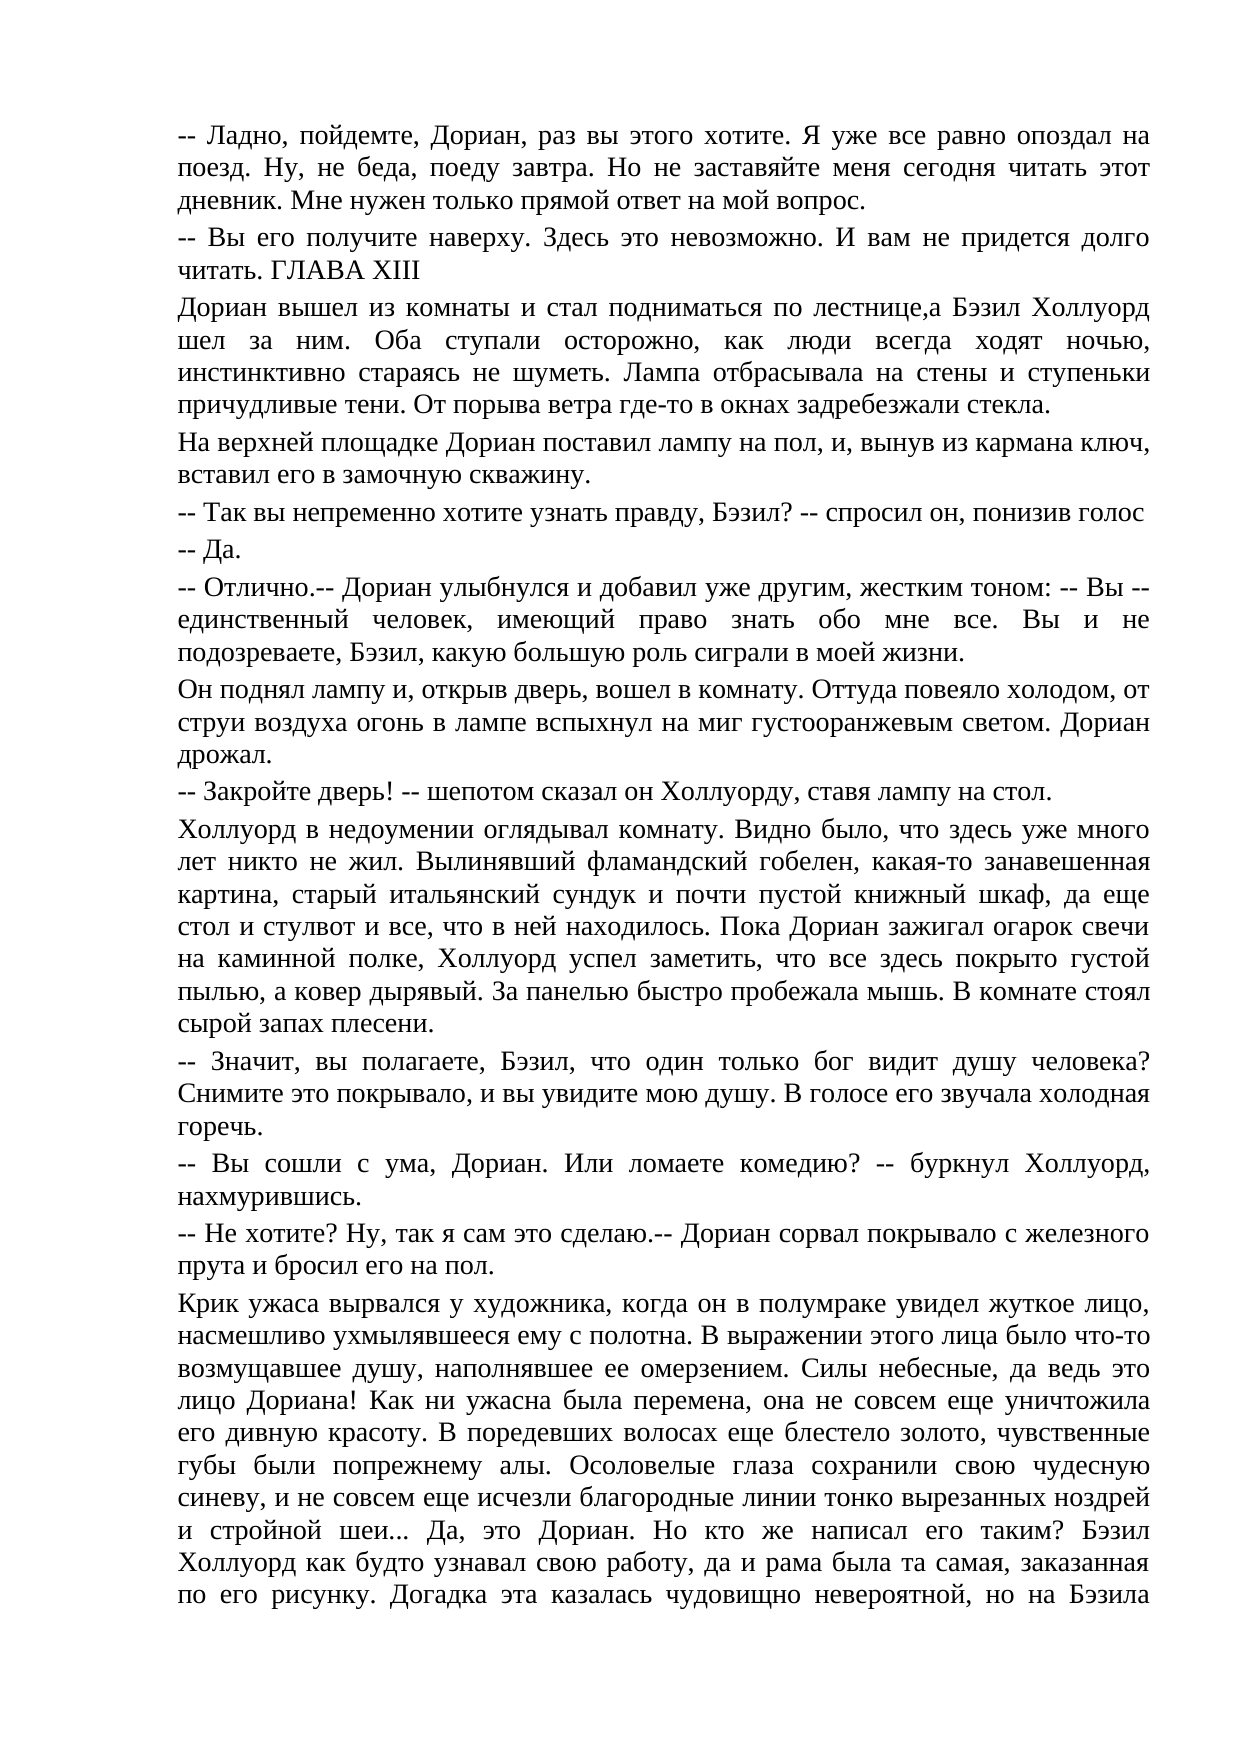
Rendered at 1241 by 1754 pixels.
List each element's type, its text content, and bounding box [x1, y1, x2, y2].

text -- Не хотите? Ну, так я сам это сделаю.-- Дориан сорвал покрывало с железного прута и бросил его на пол. [177, 1216, 1152, 1281]
text Холлуорд в недоумении оглядывал комнату. Видно было, что здесь уже много лет никто не жил. Вылинявший фламандский гобелен, какая-то занавешенная картина, старый итальянский сундук и почти пустой книжный шкаф, да еще стол и стулвот и все, что в ней находилось. Пока Дориан зажигал огарок свечи на каминной полке, Холлуорд успел заметить, что все здесь покрыто густой пылью, а ковер дырявый. За панелью быстро пробежала мышь. В комнате стоял сырой запах плесени. [177, 812, 1152, 1039]
text -- Так вы непременно хотите узнать правду, Бэзил? -- спросил он, понизив голос [177, 495, 1152, 527]
text -- Да. [177, 532, 1152, 565]
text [177, 1286, 1152, 1610]
text -- Отлично.-- Дориан улыбнулся и добавил уже другим, жестким тоном: -- Вы -- единственный человек, имеющий право знать обо мне все. Вы и не подозреваете, Бэзил, какую большую роль сиграли в моей жизни. [177, 570, 1152, 667]
text -- Ладно, пойдемте, Дориан, раз вы этого хотите. Я уже все равно опоздал на поезд. Ну, не беда, поеду завтра. Но не заставяйте меня сегодня читать этот дневник. Мне нужен только прямой ответ на мой вопрос. [177, 118, 1152, 215]
text Дориан вышел из комнаты и стал подниматься по лестнице,а Бэзил Холлуорд шел за ним. Оба ступали осторожно, как люди всегда ходят ночью, инстинктивно стараясь не шуметь. Лампа отбрасывала на стены и ступеньки причудливые тени. От порыва ветра где-то в окнах задребезжали стекла. [177, 290, 1152, 420]
text -- Вы его получите наверху. Здесь это невозможно. И вам не придется долго читать. ГЛАВА XIII [177, 220, 1152, 285]
text -- Закройте дверь! -- шепотом сказал он Холлуорду, ставя лампу на стол. [177, 774, 1152, 807]
text На верхней площадке Дориан поставил лампу на пол, и, вынув из кармана ключ, вставил его в замочную скважину. [177, 425, 1152, 490]
text -- Вы сошли с ума, Дориан. Или ломаете комедию? -- буркнул Холлуорд, нахмурившись. [177, 1146, 1152, 1211]
text -- Значит, вы полагаете, Бэзил, что один только бог видит душу человека? Снимите это покрывало, и вы увидите мою душу. В голосе его звучала холодная горечь. [177, 1044, 1152, 1141]
text Он поднял лампу и, открыв дверь, вошел в комнату. Оттуда повеяло холодом, от струи воздуха огонь в лампе вспыхнул на миг густооранжевым светом. Дориан дрожал. [177, 672, 1152, 769]
